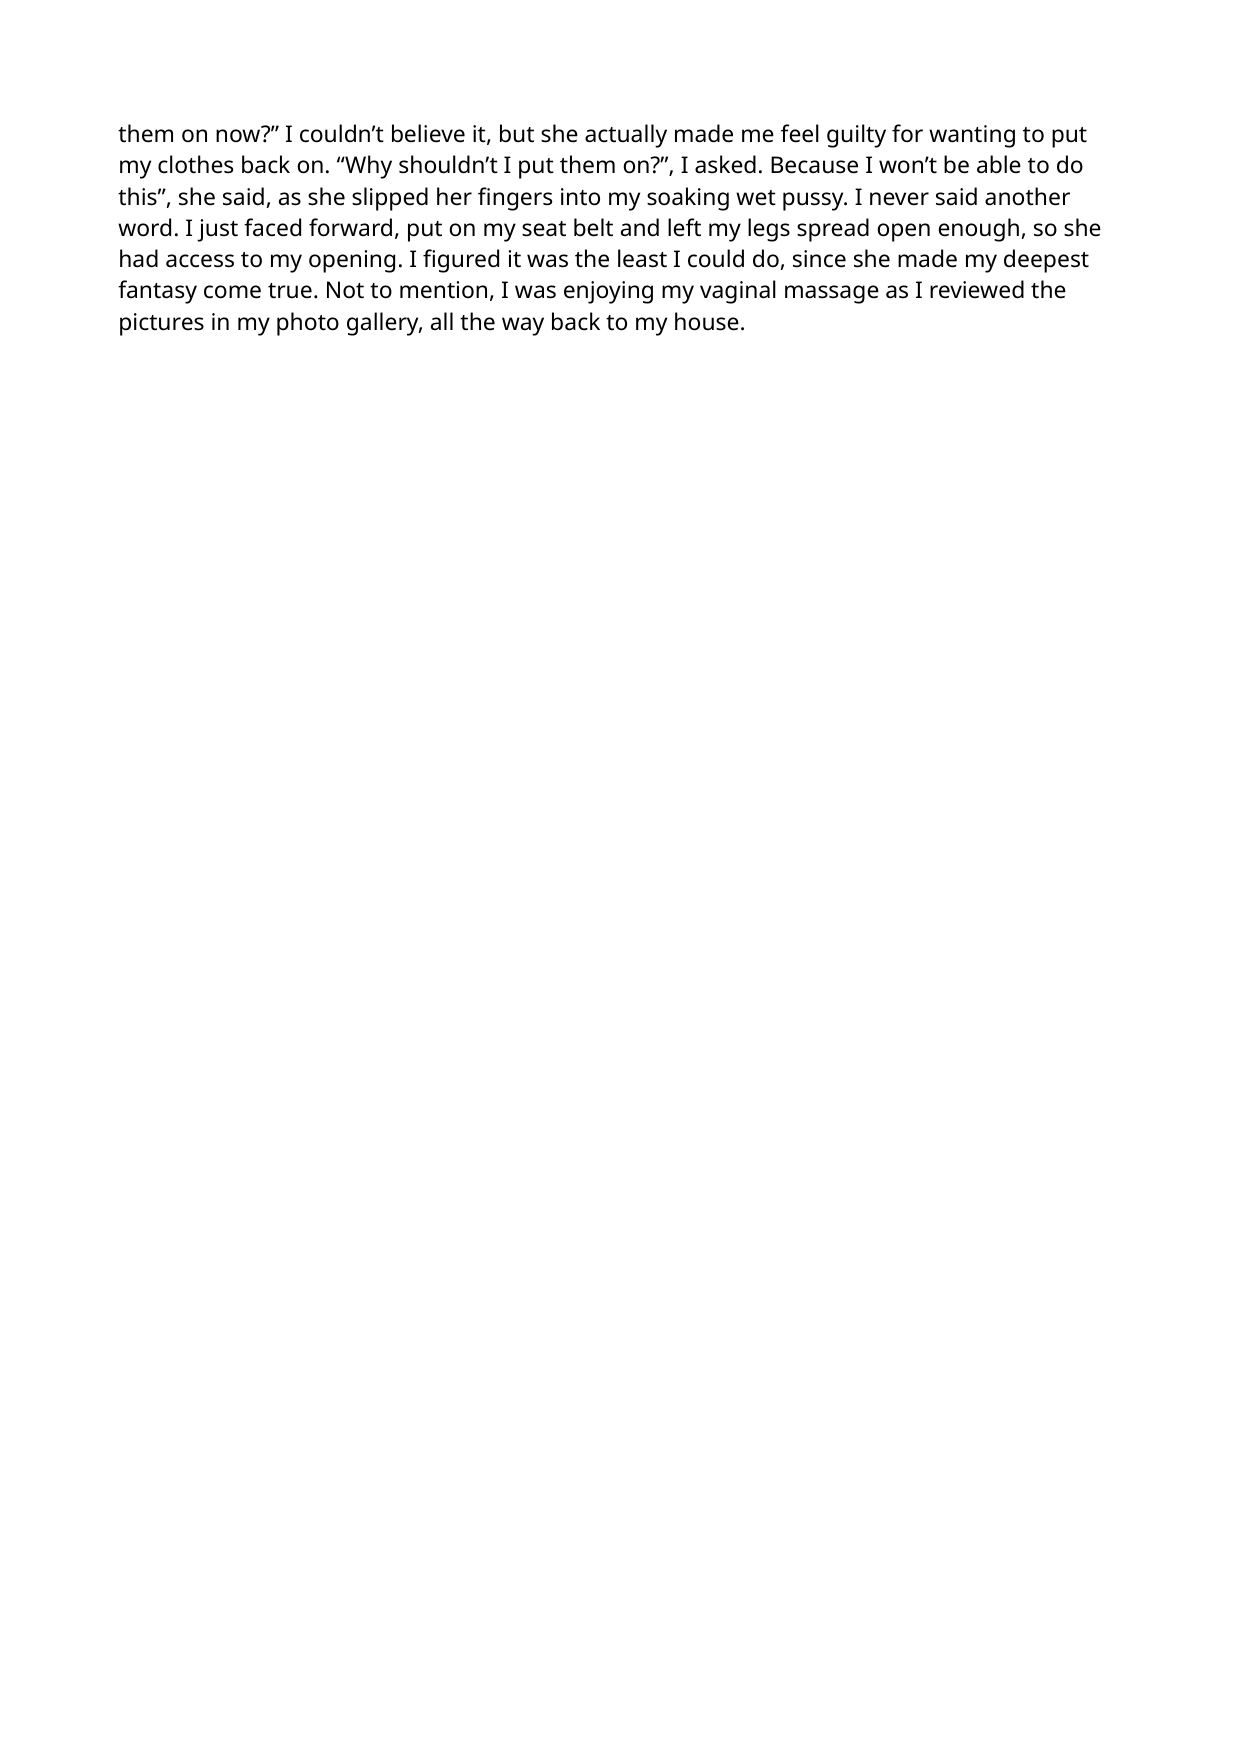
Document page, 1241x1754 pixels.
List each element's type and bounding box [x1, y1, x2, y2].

text [118, 118, 1122, 337]
